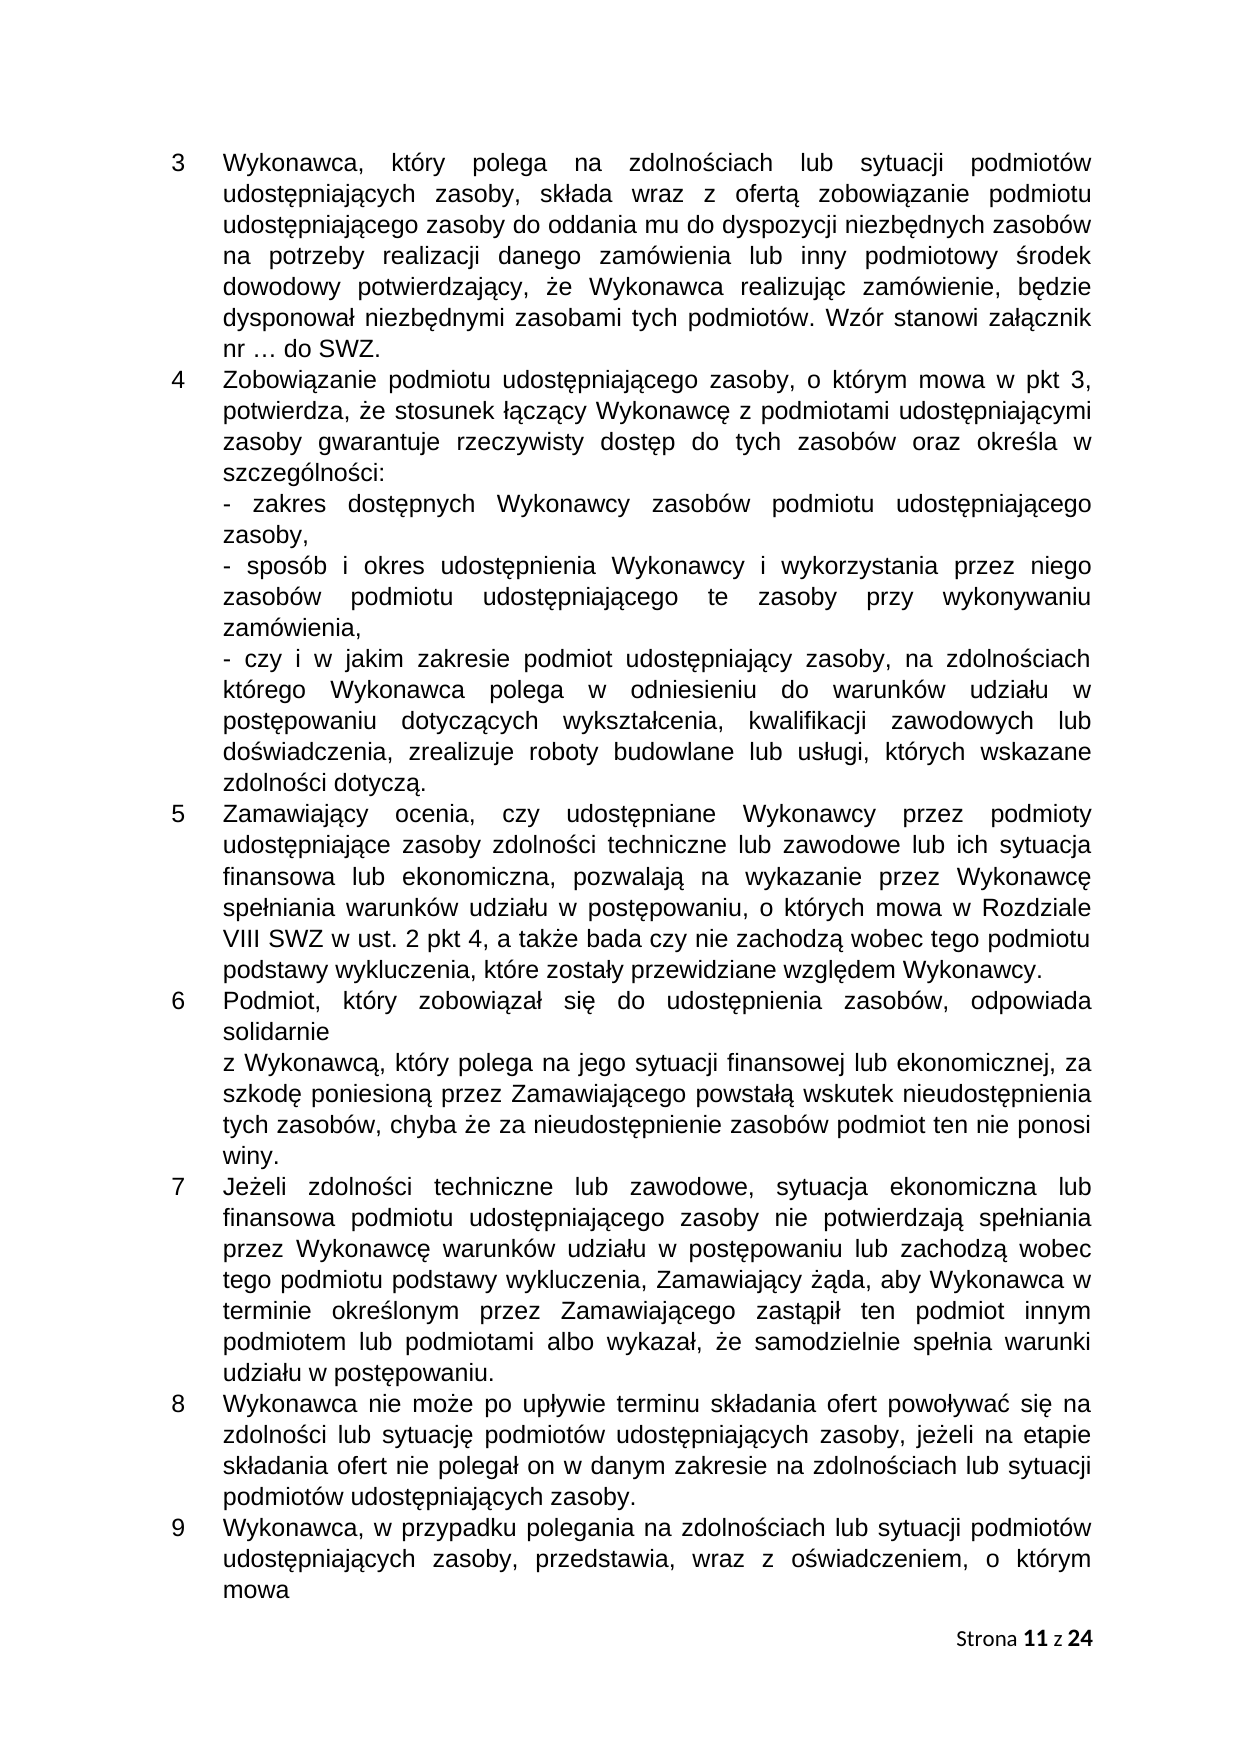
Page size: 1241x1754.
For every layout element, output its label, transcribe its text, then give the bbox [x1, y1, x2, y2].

list Wykonawca, który polega na zdolnościach lub sytuacji podmiotów udostępniających zasoby, składa wraz z ofertą zobowiązanie podmiotu udostępniającego zasoby do oddania mu do dyspozycji niezbędnych zasobów na potrzeby realizacji danego zamówienia lub inny podmiotowy środek dowodowy potwierdzający, że Wykonawca realizując zamówienie, będzie dysponował niezbędnymi zasobami tych podmiotów. Wzór stanowi załącznik nr … do SWZ. [185, 148, 1093, 363]
list - zakres dostępnych Wykonawcy zasobów podmiotu udostępniającego zasoby, [223, 489, 1093, 549]
list Wykonawca nie może po upływie terminu składania ofert powoływać się na zdolności lub sytuację podmiotów udostępniających zasoby, jeżeli na etapie składania ofert nie polegał on w danym zakresie na zdolnościach lub sytuacji podmiotów udostępniających zasoby. [185, 1389, 1093, 1511]
list Zobowiązanie podmiotu udostępniającego zasoby, o którym mowa w pkt 3, potwierdza, że stosunek łączący Wykonawcę z podmiotami udostępniającymi zasoby gwarantuje rzeczywisty dostęp do tych zasobów oraz określa w szczególności: [185, 365, 1093, 487]
list Jeżeli zdolności techniczne lub zawodowe, sytuacja ekonomiczna lub finansowa podmiotu udostępniającego zasoby nie potwierdzają spełniania przez Wykonawcę warunków udziału w postępowaniu lub zachodzą wobec tego podmiotu podstawy wykluczenia, Zamawiający żąda, aby Wykonawca w terminie określonym przez Zamawiającego zastąpił ten podmiot innym podmiotem lub podmiotami albo wykazał, że samodzielnie spełnia warunki udziału w postępowaniu. [185, 1172, 1093, 1387]
list Podmiot, który zobowiązał się do udostępnienia zasobów, odpowiada solidarnie z Wykonawcą, który polega na jego sytuacji finansowej lub ekonomicznej, za szkodę poniesioną przez Zamawiającego powstałą wskutek nieudostępnienia tych zasobów, chyba że za nieudostępnienie zasobów podmiot ten nie ponosi winy. [185, 986, 1093, 1170]
list - czy i w jakim zakresie podmiot udostępniający zasoby, na zdolnościach którego Wykonawca polega w odniesieniu do warunków udziału w postępowaniu dotyczących wykształcenia, kwalifikacji zawodowych lub doświadczenia, zrealizuje roboty budowlane lub usługi, których wskazane zdolności dotyczą. [223, 644, 1093, 797]
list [185, 1513, 1093, 1604]
list - sposób i okres udostępnienia Wykonawcy i wykorzystania przez niego zasobów podmiotu udostępniającego te zasoby przy wykonywaniu zamówienia, [223, 551, 1093, 642]
list Zamawiający ocenia, czy udostępniane Wykonawcy przez podmioty udostępniające zasoby zdolności techniczne lub zawodowe lub ich sytuacja finansowa lub ekonomiczna, pozwalają na wykazanie przez Wykonawcę spełniania warunków udziału w postępowaniu, o których mowa w Rozdziale VIII SWZ w ust. 2 pkt 4, a także bada czy nie zachodzą wobec tego podmiotu podstawy wykluczenia, które zostały przewidziane względem Wykonawcy. [185, 799, 1093, 983]
